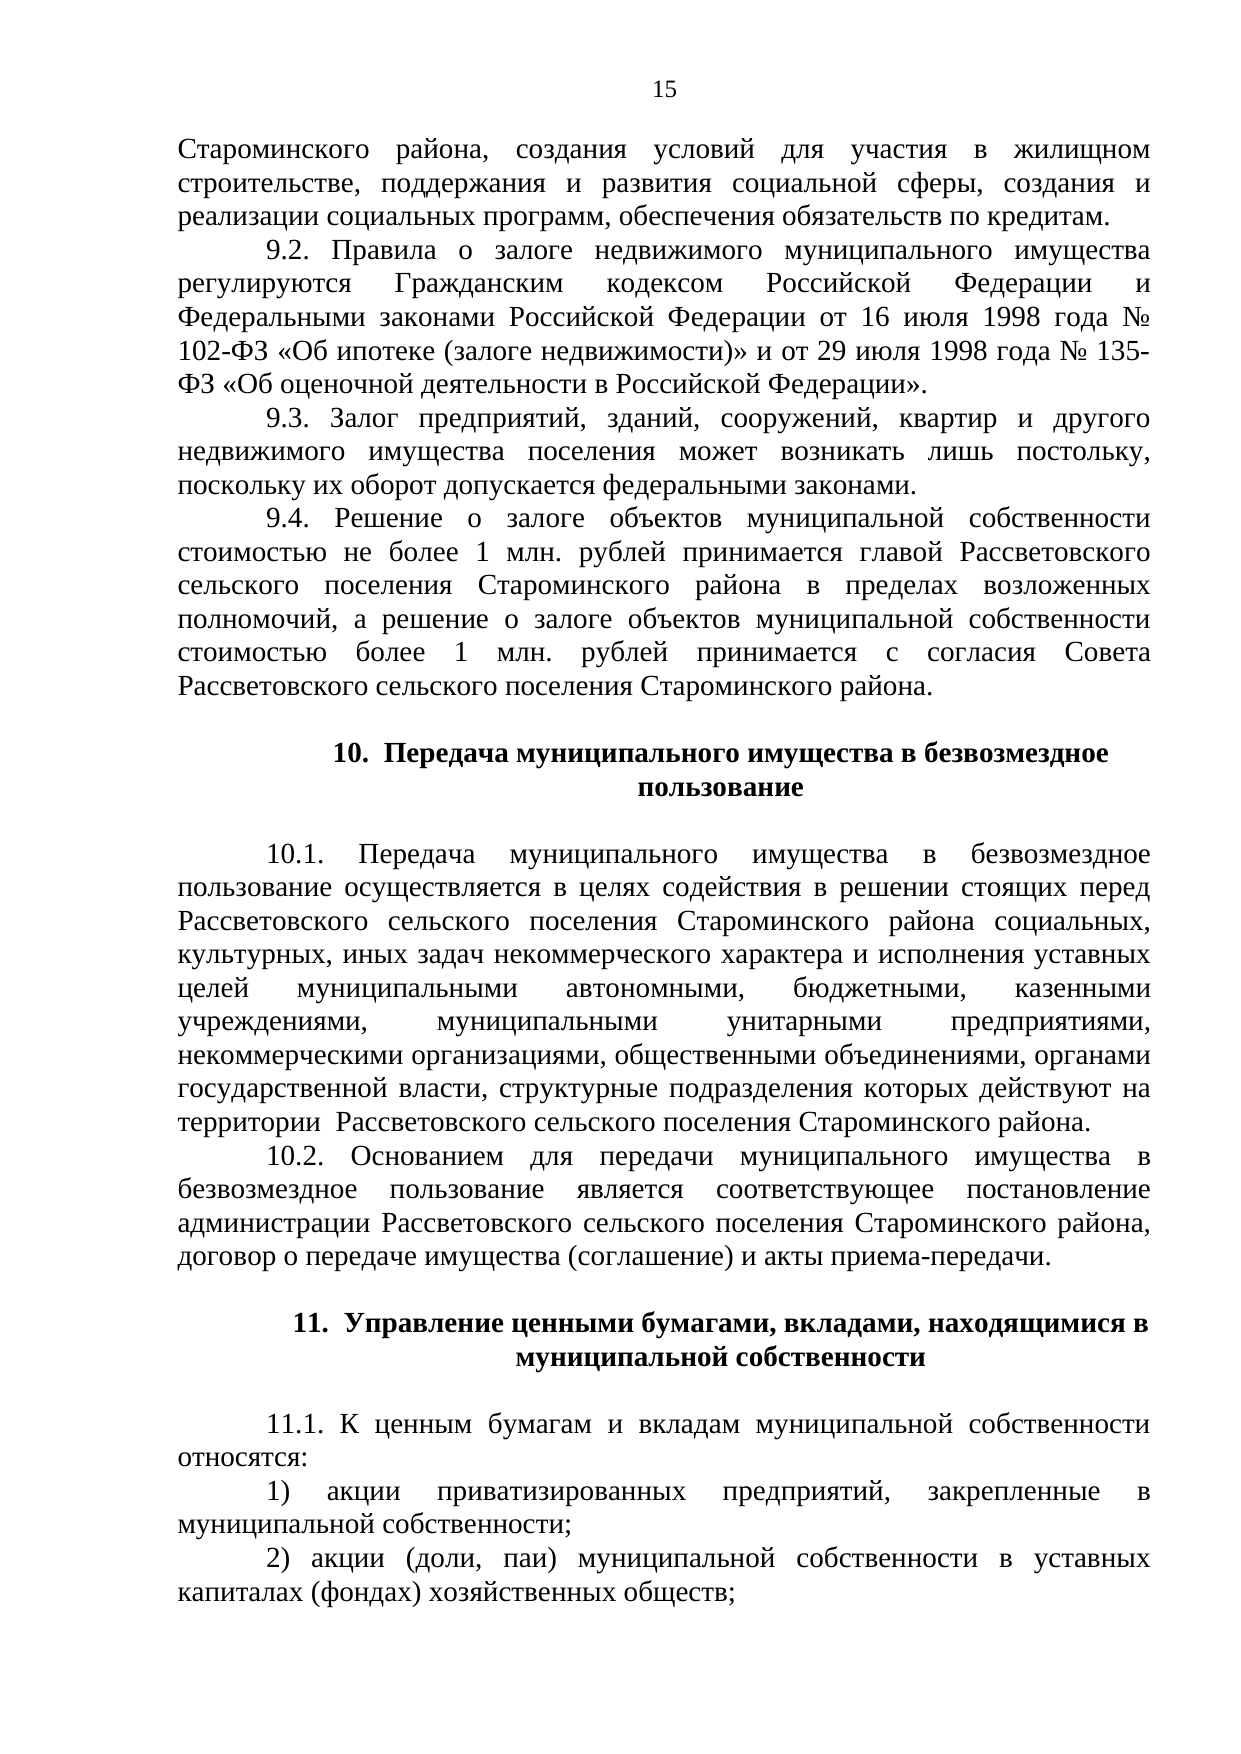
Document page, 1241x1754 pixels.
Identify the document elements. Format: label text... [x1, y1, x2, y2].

text 9.4. Решение о залоге объектов муниципальной собственности стоимостью не более 1 млн. рублей принимается главой Рассветовского сельского поселения Староминского района в пределах возложенных полномочий, а решение о залоге объектов муниципальной собственности стоимостью более 1 млн. рублей принимается с согласия Совета Рассветовского сельского поселения Староминского района. [177, 500, 1152, 702]
text 9.2. Правила о залоге недвижимого муниципального имущества регулируются Гражданским кодексом Российской Федерации и Федеральными законами Российской Федерации от 16 июля 1998 года № 102-ФЗ «Об ипотеке (залоге недвижимости)» и от 29 июля 1998 года № 135-ФЗ «Об оценочной деятельности в Российской Федерации». [177, 232, 1152, 400]
text 9.3. Залог предприятий, зданий, сооружений, квартир и другого недвижимого имущества поселения может возникать лишь постольку, поскольку их оборот допускается федеральными законами. [177, 400, 1152, 500]
text 11. Управление ценными бумагами, вкладами, находящимися в муниципальной собственности [290, 1305, 1152, 1372]
text 10.1. Передача муниципального имущества в безвозмездное пользование осуществляется в целях содействия в решении стоящих перед Рассветовского сельского поселения Староминского района социальных, культурных, иных задач некоммерческого характера и исполнения уставных целей муниципальными автономными, бюджетными, казенными учреждениями, муниципальными унитарными предприятиями, некоммерческими организациями, общественными объединениями, органами государственной власти, структурные подразделения которых действуют на территории Рассветовского сельского поселения Староминского района. [177, 836, 1152, 1138]
text 1) акции приватизированных предприятий, закрепленные в муниципальной собственности; [177, 1473, 1152, 1540]
text 2) акции (доли, паи) муниципальной собственности в уставных капиталах (фондах) хозяйственных обществ; [177, 1540, 1152, 1607]
text 10.2. Основанием для передачи муниципального имущества в безвозмездное пользование является соответствующее постановление администрации Рассветовского сельского поселения Староминского района, договор о передаче имущества (соглашение) и акты приема-передачи. [177, 1138, 1152, 1272]
text 11.1. К ценным бумагам и вкладам муниципальной собственности относятся: [177, 1406, 1152, 1473]
text 10. Передача муниципального имущества в безвозмездное пользование [290, 735, 1152, 802]
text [177, 131, 1152, 232]
